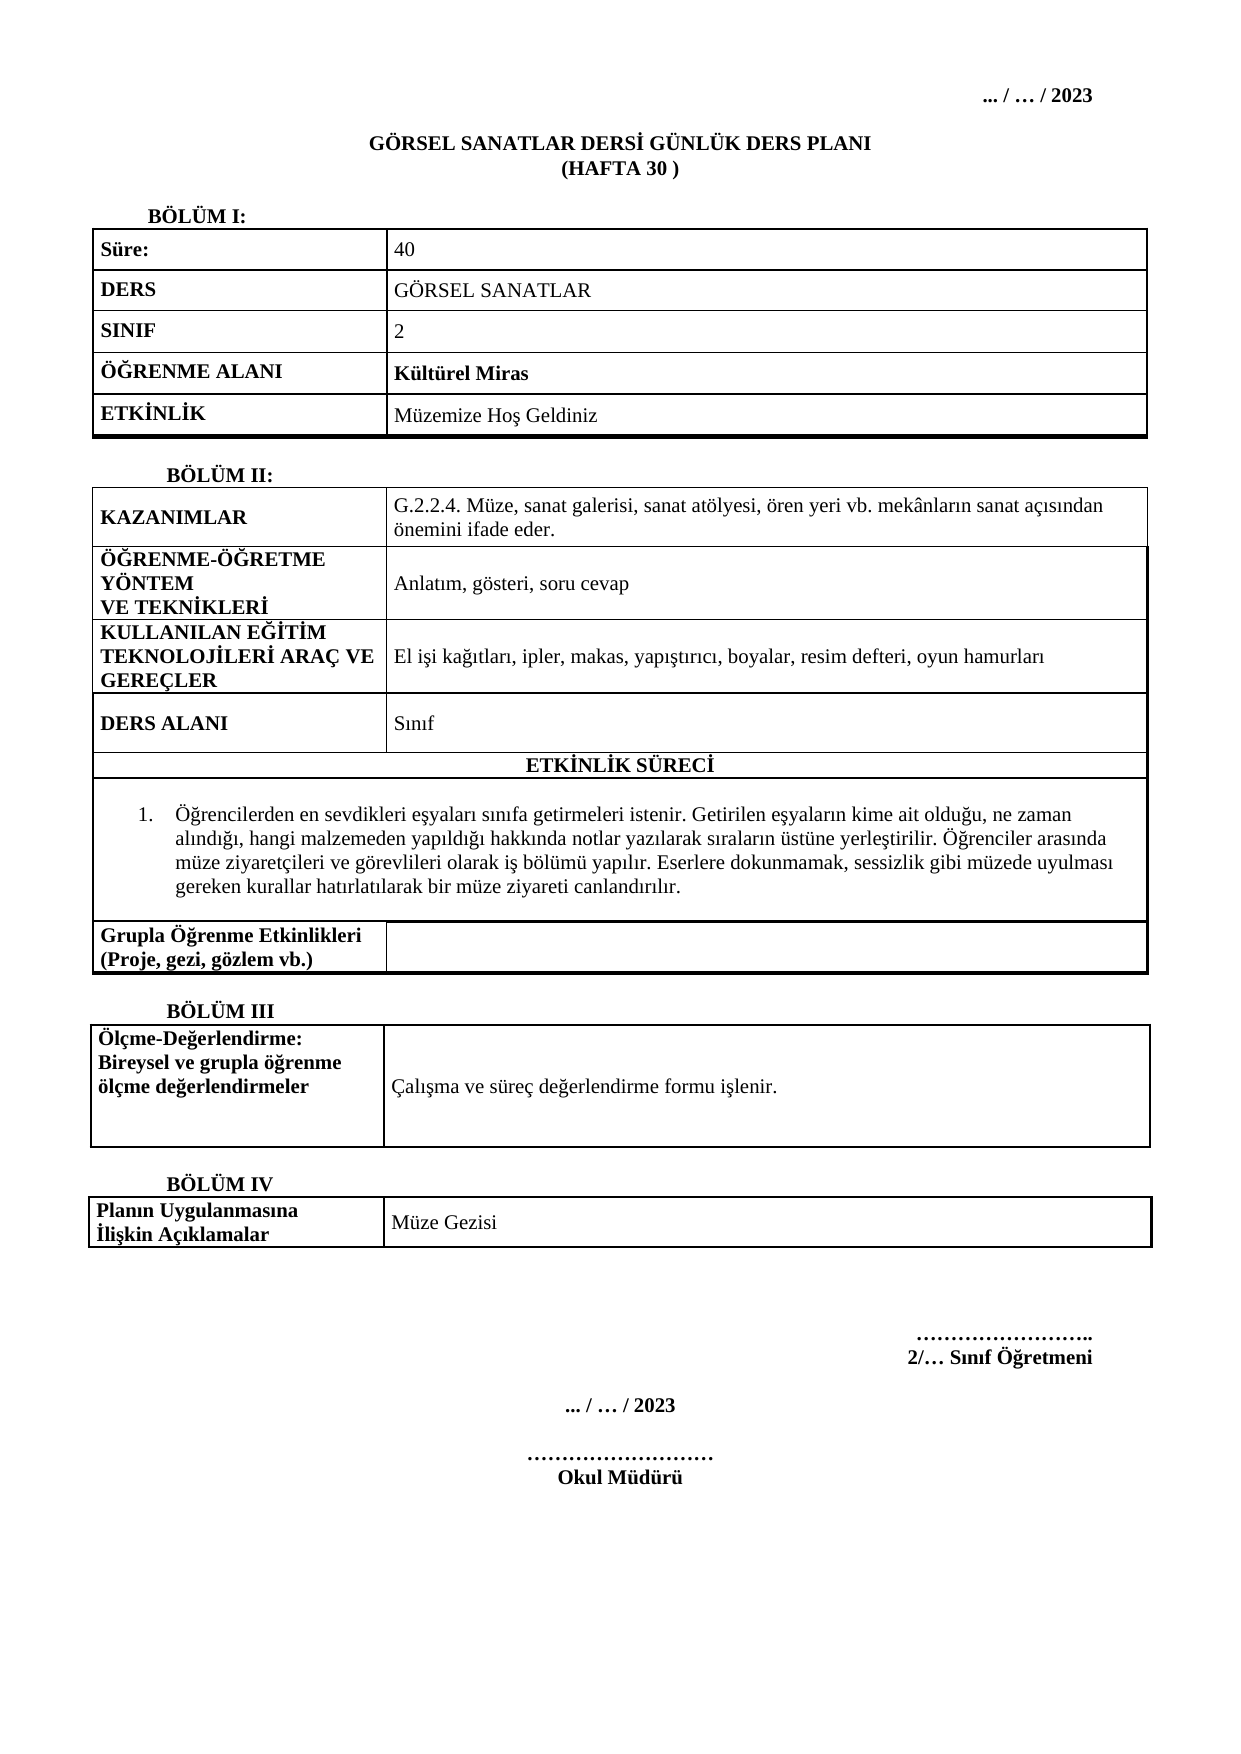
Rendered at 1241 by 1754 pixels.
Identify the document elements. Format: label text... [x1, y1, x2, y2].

text …………………….. [148, 1321, 1093, 1344]
table_cell DERS ALANI [94, 694, 386, 752]
text ... / … / 2023 [148, 83, 1093, 107]
table_cell Grupla Öğrenme Etkinlikleri (Proje, gezi, gözlem vb.) [94, 922, 386, 971]
subtitle BÖLÜM III [148, 999, 1093, 1023]
table_cell KULLANILAN EĞİTİM TEKNOLOJİLERİ ARAÇ VE GEREÇLER [93, 620, 386, 692]
text BÖLÜM I: [148, 203, 1093, 228]
table_cell GÖRSEL SANATLAR [388, 271, 1146, 310]
text BÖLÜM II: [148, 463, 1093, 487]
table_cell Müzemize Hoş Geldiniz [388, 395, 1146, 434]
table_header 40 [388, 230, 1146, 269]
table_cell ETKİNLİK [94, 395, 386, 434]
table_cell DERS [94, 271, 386, 310]
table_cell ETKİNLİK SÜRECİ [94, 753, 1146, 777]
text Okul Müdürü [148, 1465, 1093, 1489]
subtitle BÖLÜM IV [148, 1172, 1093, 1196]
text (HAFTA 30 ) [148, 155, 1093, 179]
table_cell Öğrencilerden en sevdikleri eşyaları sınıfa getirmeleri istenir. Getirilen eşyaların kime ait olduğu, ne zaman alındığı, hangi malzemeden yapıldığı hakkında notlar yazılarak sıraların üstüne yerleştirilir. Öğrenciler arasında müze ziyaretçileri ve görevlileri olarak iş bölümü yapılır. Eserlere dokunmamak, sessizlik gibi müzede uyulması gereken kurallar hatırlatılarak bir müze ziyareti canlandırılır. [94, 779, 1146, 920]
table_header Ölçme-Değerlendirme: Bireysel ve grupla öğrenme ölçme değerlendirmeler [92, 1026, 383, 1146]
table_cell [387, 923, 1146, 971]
table_cell SINIF [94, 311, 386, 352]
text ……………………… [148, 1441, 1093, 1465]
text GÖRSEL SANATLAR DERSİ GÜNLÜK DERS PLANI [148, 131, 1093, 155]
table_cell 2 [388, 311, 1146, 352]
table_cell ÖĞRENME ALANI [94, 353, 386, 393]
text 2/… Sınıf Öğretmeni [148, 1344, 1093, 1369]
table_header G.2.2.4. Müze, sanat galerisi, sanat atölyesi, ören yeri vb. mekânların sanat açısından önemini ifade eder. [387, 488, 1147, 546]
table_header KAZANIMLAR [93, 488, 386, 546]
table_header Süre: [94, 230, 386, 269]
text ... / … / 2023 [148, 1393, 1093, 1417]
table_header Çalışma ve süreç değerlendirme formu işlenir. [385, 1026, 1149, 1146]
table_cell Kültürel Miras [388, 353, 1146, 393]
table_cell Anlatım, gösteri, soru cevap [387, 547, 1146, 619]
table_header Planın Uygulanmasına İlişkin Açıklamalar [90, 1198, 383, 1246]
table_header Müze Gezisi [385, 1198, 1150, 1246]
table_cell ÖĞRENME-ÖĞRETME YÖNTEM VE TEKNİKLERİ [93, 547, 386, 619]
table_cell Sınıf [387, 694, 1146, 752]
table_cell El işi kağıtları, ipler, makas, yapıştırıcı, boyalar, resim defteri, oyun hamurları [387, 620, 1146, 692]
